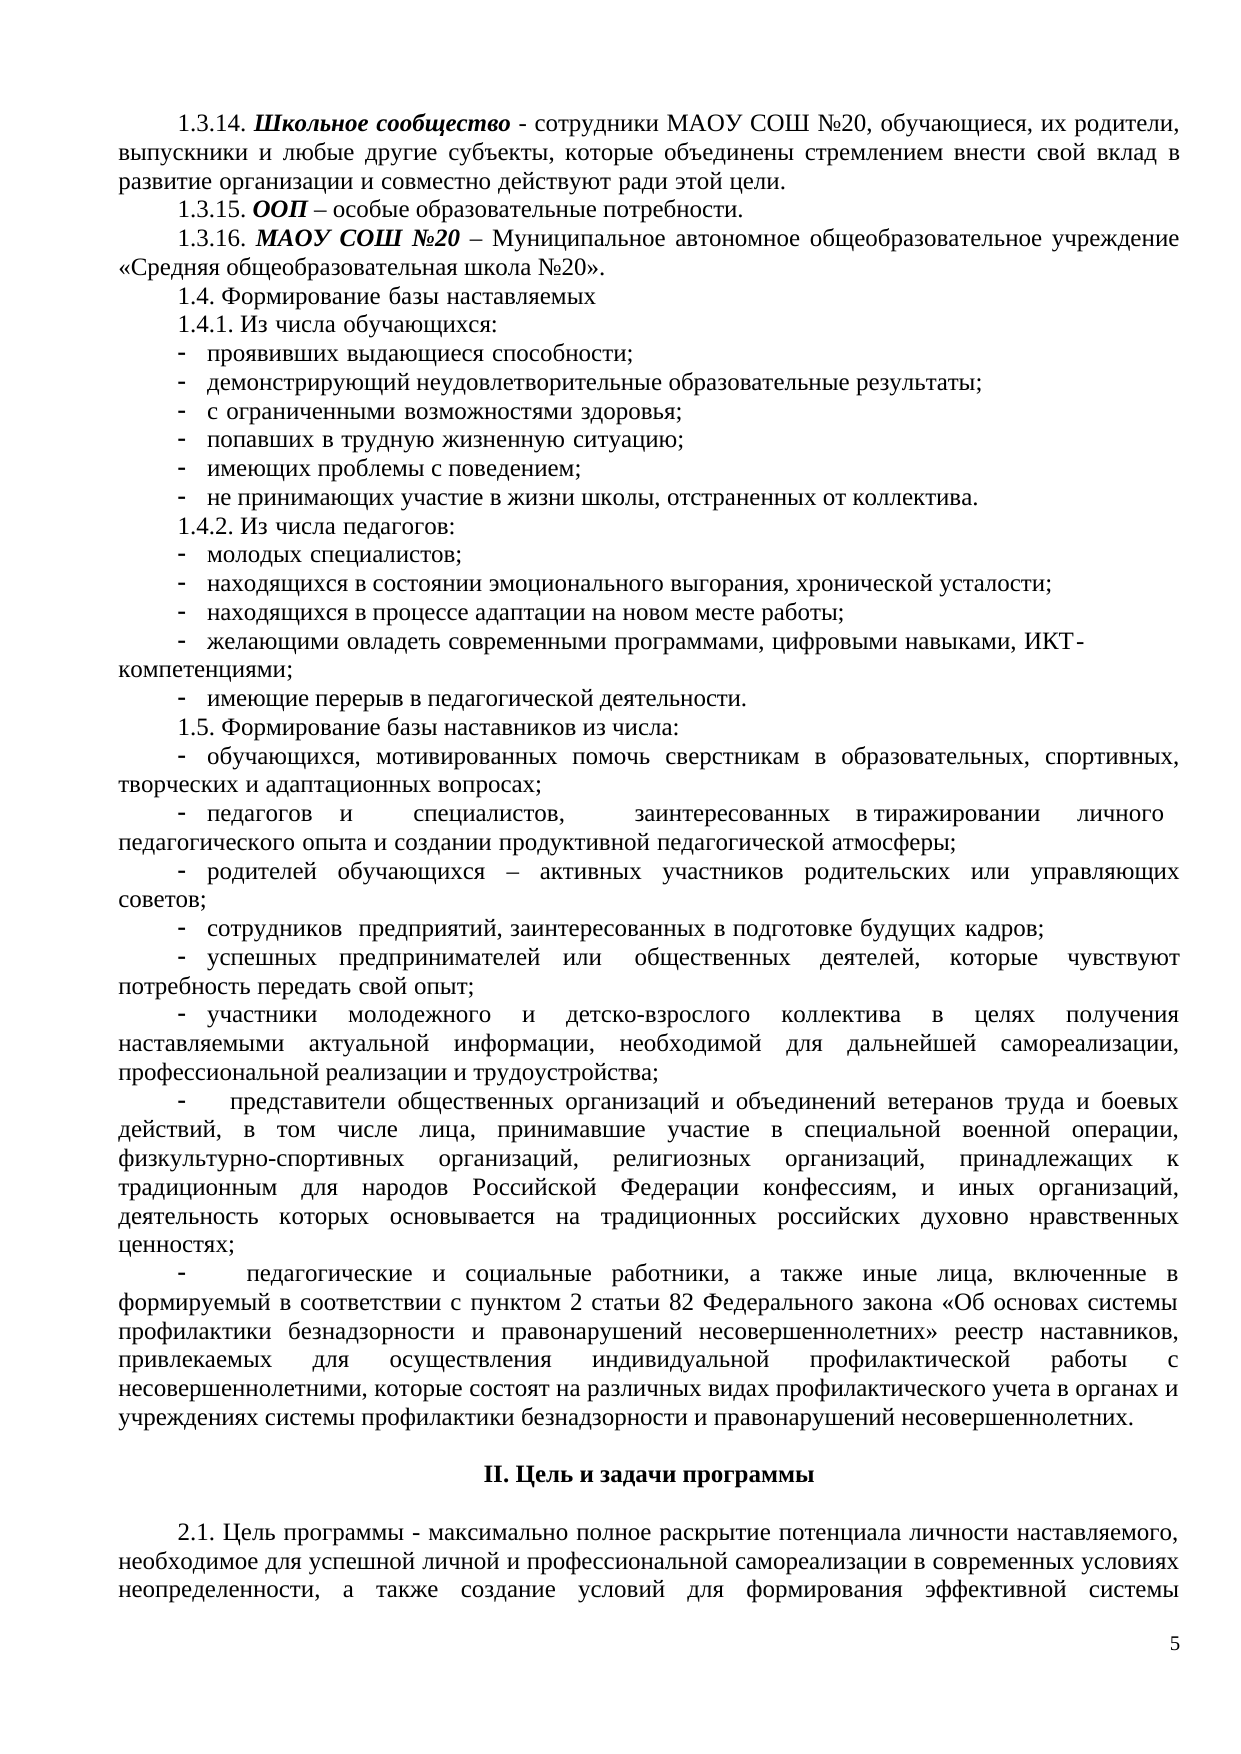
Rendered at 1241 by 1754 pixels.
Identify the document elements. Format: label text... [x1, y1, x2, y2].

list обучающихся, мотивированных помочь сверстникам в образовательных, спортивных, творческих и адаптационных вопросах; [118, 741, 1180, 798]
list проявивших выдающиеся способности; [177, 338, 1180, 367]
subtitle педагогические и социальные работники, а также иные лица, включенные в формируемый в соответствии с пунктом 2 статьи 82 Федерального закона «Об основах системы профилактики безнадзорности и правонарушений несовершеннолетних» реестр наставников, привлекаемых для осуществления индивидуальной профилактической работы с несовершеннолетними, которые состоят на различных видах профилактического учета в органах и учреждениях системы профилактики безнадзорности и правонарушений несовершеннолетних. [118, 1258, 1180, 1431]
list 1.5. Формирование базы наставников из числа: [118, 712, 1180, 741]
list педагогов и специалистов, заинтересованных в тиражировании личного педагогического опыта и создании продуктивной педагогической атмосферы; [118, 798, 1180, 856]
list сотрудников предприятий, заинтересованных в подготовке будущих кадров; [118, 913, 1180, 942]
text 1.4.2. Из числа педагогов: [177, 511, 1180, 539]
list не принимающих участие в жизни школы, отстраненных от коллектива. [177, 482, 1180, 511]
list с ограниченными возможностями здоровья; [177, 396, 1180, 424]
text 1.4. Формирование базы наставляемых [177, 281, 1180, 309]
list 1.3.14. Школьное сообщество - сотрудники МАОУ СОШ №20, обучающиеся, их родители, выпускники и любые другие субъекты, которые объединены стремлением внести свой вклад в развитие организации и совместно действуют ради этой цели. [118, 108, 1180, 194]
list имеющие перерыв в педагогической деятельности. [118, 683, 1180, 712]
list попавших в трудную жизненную ситуацию; [177, 424, 1180, 453]
list демонстрирующий неудовлетворительные образовательные результаты; [177, 367, 1180, 396]
list имеющих проблемы с поведением; [177, 453, 1180, 482]
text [118, 1517, 1180, 1603]
list 1.3.15. ООП – особые образовательные потребности. [118, 194, 1180, 223]
subtitle представители общественных организаций и объединений ветеранов труда и боевых действий, в том числе лица, принимавшие участие в специальной военной операции, физкультурно-спортивных организаций, религиозных организаций, принадлежащих к традиционным для народов Российской Федерации конфессиям, и иных организаций, деятельность которых основывается на традиционных российских духовно нравственных ценностях; [118, 1086, 1180, 1258]
subtitle участники молодежного и детско-взрослого коллектива в целях получения наставляемыми актуальной информации, необходимой для дальнейшей самореализации, профессиональной реализации и трудоустройства; [118, 999, 1180, 1086]
text 1.4.1. Из числа обучающихся: [177, 309, 1180, 338]
list желающими овладеть современными программами, цифровыми навыками, ИКТ - компетенциями; [118, 626, 1180, 683]
list 1.3.16. МАОУ СОШ №20 – Муниципальное автономное общеобразовательное учреждение «Средняя общеобразовательная школа №20». [118, 223, 1180, 281]
list успешных предпринимателей или общественных деятелей, которые чувствуют потребность передать свой опыт; [118, 942, 1180, 999]
list находящихся в процессе адаптации на новом месте работы; [177, 597, 1180, 626]
list молодых специалистов; [177, 539, 1180, 568]
list родителей обучающихся – активных участников родительских или управляющих советов; [118, 856, 1180, 913]
list находящихся в состоянии эмоционального выгорания, хронической усталости; [177, 568, 1180, 597]
text II. Цель и задачи программы [118, 1459, 1180, 1488]
